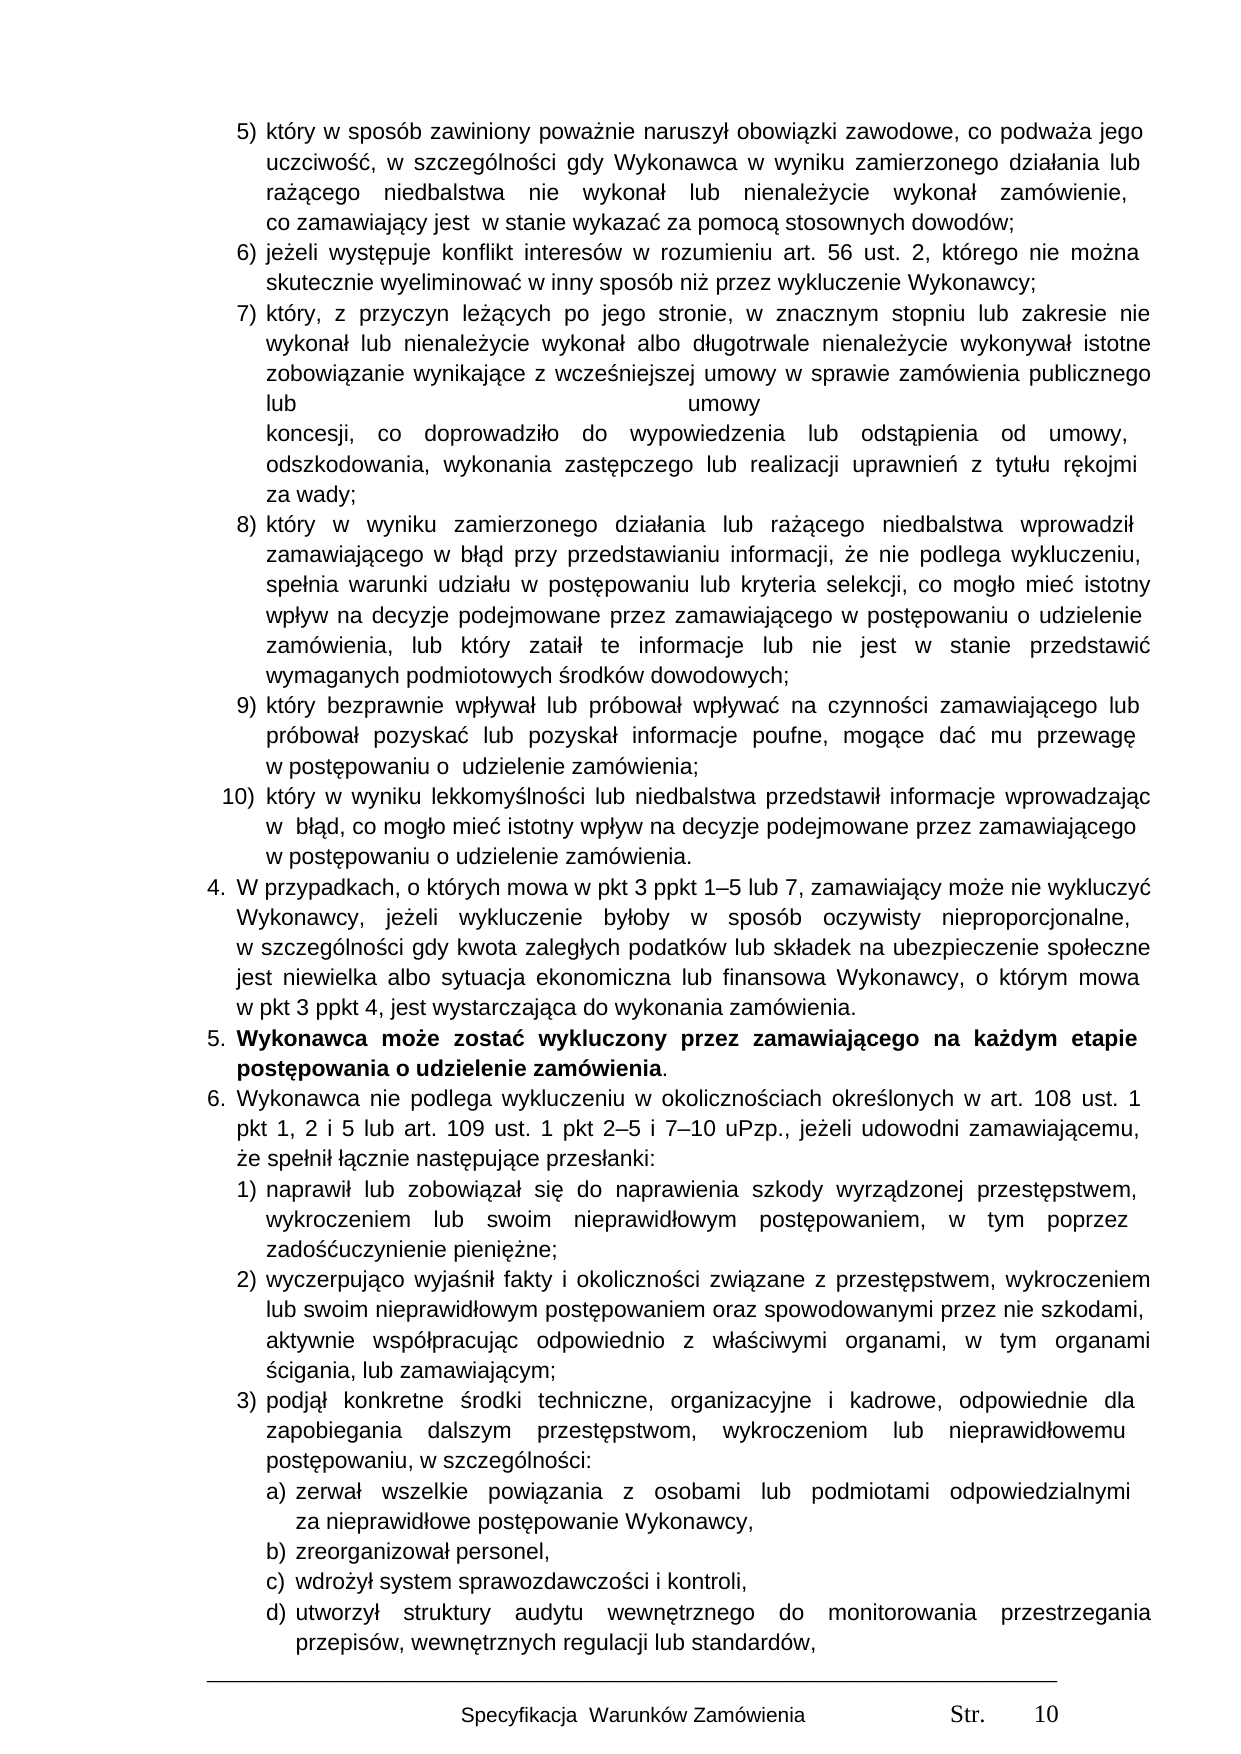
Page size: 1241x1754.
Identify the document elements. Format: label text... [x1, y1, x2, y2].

list naprawił lub zobowiązał się do naprawienia szkody wyrządzonej przestępstwem, wykroczeniem lub swoim nieprawidłowym postępowaniem, w tym poprzez zadośćuczynienie pieniężne; [236, 1176, 1152, 1262]
list podjął konkretne środki techniczne, organizacyjne i kadrowe, odpowiednie dla zapobiegania dalszym przestępstwom, wykroczeniom lub nieprawidłowemu postępowaniu, w szczególności: [236, 1387, 1152, 1474]
list który bezprawnie wpływał lub próbował wpływać na czynności zamawiającego lub próbował pozyskać lub pozyskał informacje poufne, mogące dać mu przewagę w postępowaniu o udzielenie zamówienia; [236, 692, 1152, 779]
list który, z przyczyn leżących po jego stronie, w znacznym stopniu lub zakresie nie wykonał lub nienależycie wykonał albo długotrwale nienależycie wykonywał istotne zobowiązanie wynikające z wcześniejszej umowy w sprawie zamówienia publicznego lub umowy koncesji, co doprowadziło do wypowiedzenia lub odstąpienia od umowy, odszkodowania, wykonania zastępczego lub realizacji uprawnień z tytułu rękojmi za wady; [236, 299, 1152, 507]
list W przypadkach, o których mowa w pkt 3 ppkt 1–5 lub 7, zamawiający może nie wykluczyć Wykonawcy, jeżeli wykluczenie byłoby w sposób oczywisty nieproporcjonalne, w szczególności gdy kwota zaległych podatków lub składek na ubezpieczenie społeczne jest niewielka albo sytuacja ekonomiczna lub finansowa Wykonawcy, o którym mowa w pkt 3 ppkt 4, jest wystarczająca do wykonania zamówienia. [207, 873, 1152, 1021]
list który w wyniku lekkomyślności lub niedbalstwa przedstawił informacje wprowadzając w błąd, co mogło mieć istotny wpływ na decyzje podejmowane przez zamawiającego w postępowaniu o udzielenie zamówienia. [222, 783, 1152, 869]
list który w wyniku zamierzonego działania lub rażącego niedbalstwa wprowadził zamawiającego w błąd przy przedstawianiu informacji, że nie podlega wykluczeniu, spełnia warunki udziału w postępowaniu lub kryteria selekcji, co mogło mieć istotny wpływ na decyzje podejmowane przez zamawiającego w postępowaniu o udzielenie zamówienia, lub który zataił te informacje lub nie jest w stanie przedstawić wymaganych podmiotowych środków dowodowych; [236, 511, 1152, 688]
list jeżeli występuje konflikt interesów w rozumieniu art. 56 ust. 2, którego nie można skutecznie wyeliminować w inny sposób niż przez wykluczenie Wykonawcy; [236, 239, 1152, 296]
list zerwał wszelkie powiązania z osobami lub podmiotami odpowiedzialnymi za nieprawidłowe postępowanie Wykonawcy, [266, 1478, 1152, 1534]
list wdrożył system sprawozdawczości i kontroli, [266, 1568, 1152, 1594]
list zreorganizował personel, [266, 1538, 1152, 1564]
list który w sposób zawiniony poważnie naruszył obowiązki zawodowe, co podważa jego uczciwość, w szczególności gdy Wykonawca w wyniku zamierzonego działania lub rażącego niedbalstwa nie wykonał lub nienależycie wykonał zamówienie, co zamawiający jest w stanie wykazać za pomocą stosownych dowodów; [236, 118, 1152, 235]
list Wykonawca nie podlega wykluczeniu w okolicznościach określonych w art. 108 ust. 1 pkt 1, 2 i 5 lub art. 109 ust. 1 pkt 2‒5 i 7‒10 uPzp., jeżeli udowodni zamawiającemu, że spełnił łącznie następujące przesłanki: [207, 1085, 1152, 1172]
list Wykonawca może zostać wykluczony przez zamawiającego na każdym etapie postępowania o udzielenie zamówienia. [207, 1024, 1152, 1081]
list wyczerpująco wyjaśnił fakty i okoliczności związane z przestępstwem, wykroczeniem lub swoim nieprawidłowym postępowaniem oraz spowodowanymi przez nie szkodami, aktywnie współpracując odpowiednio z właściwymi organami, w tym organami ścigania, lub zamawiającym; [236, 1266, 1152, 1383]
list utworzył struktury audytu wewnętrznego do monitorowania przestrzegania przepisów, wewnętrznych regulacji lub standardów, [266, 1598, 1152, 1655]
